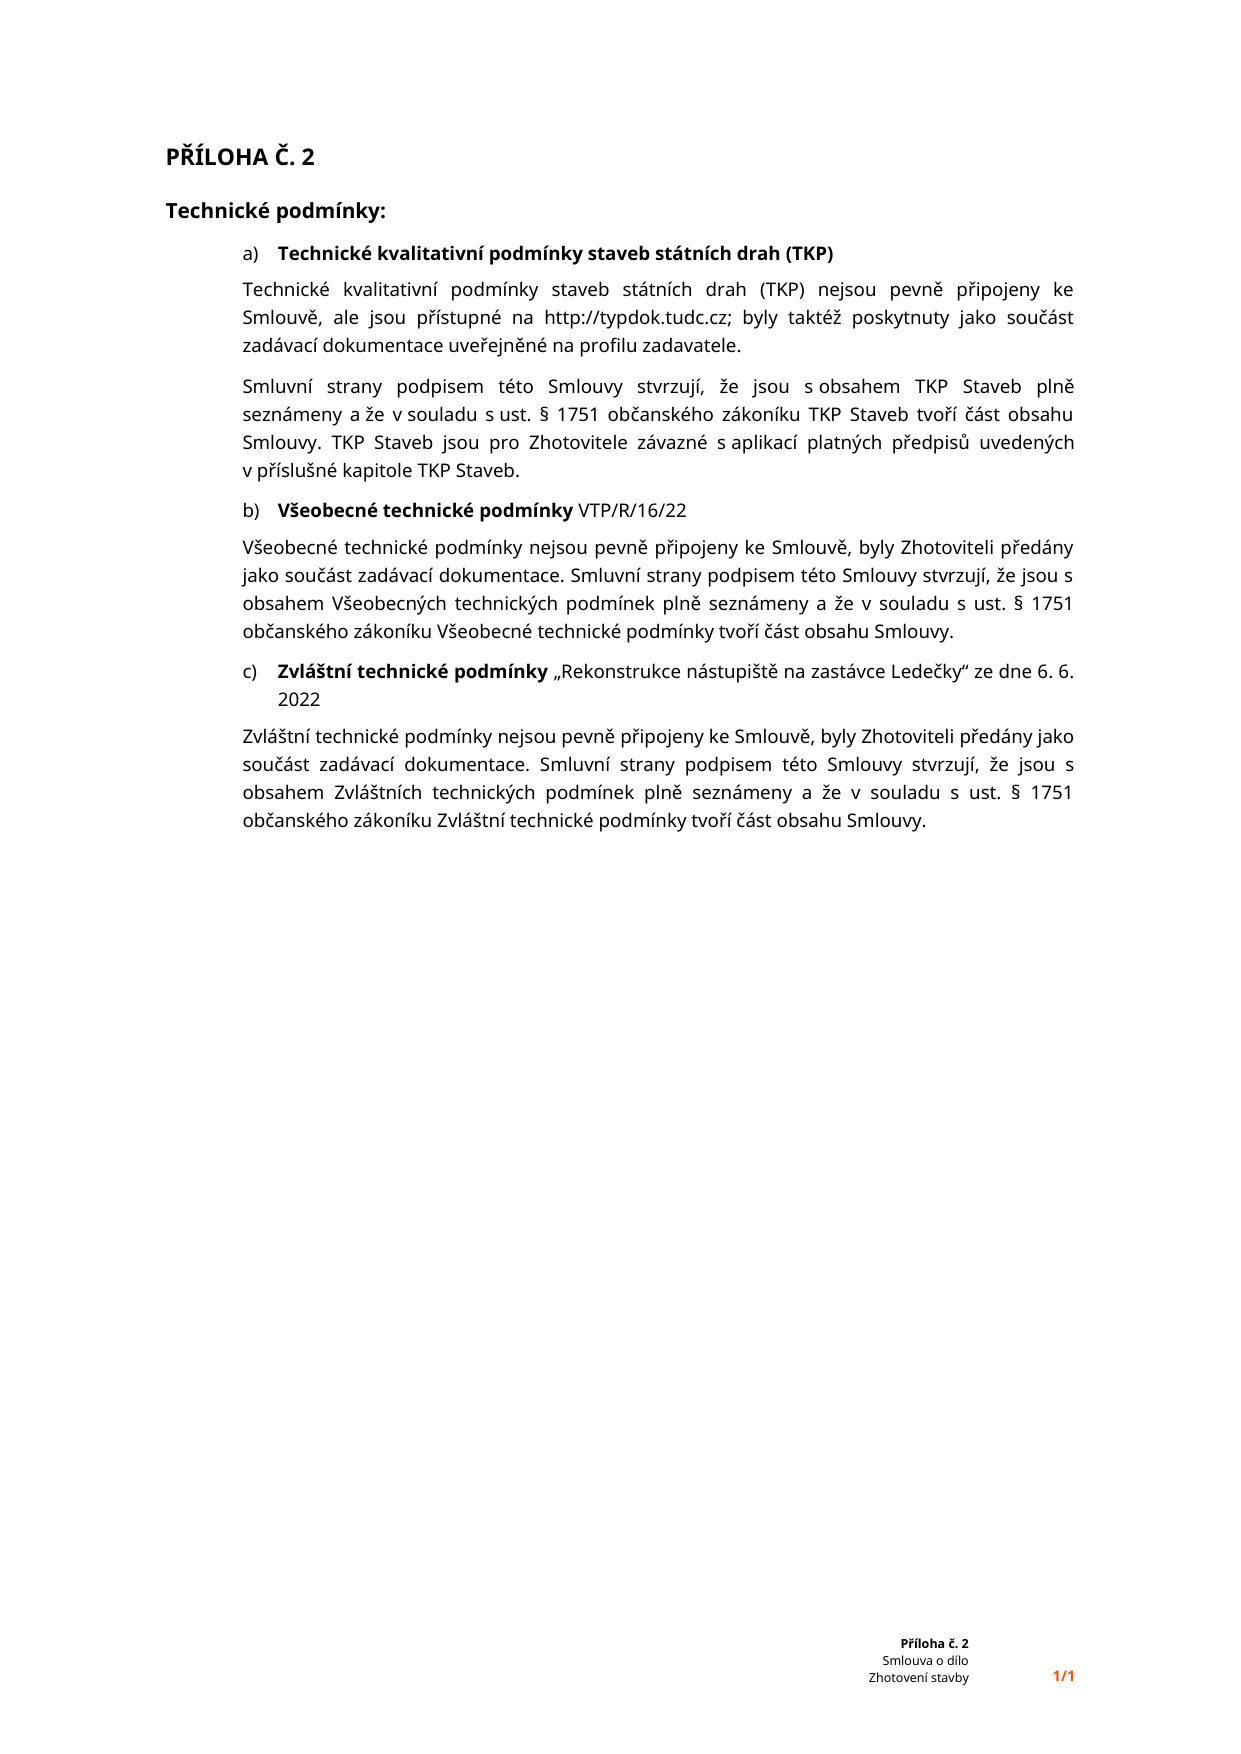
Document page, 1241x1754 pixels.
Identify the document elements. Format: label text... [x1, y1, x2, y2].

list Zvláštní technické podmínky „Rekonstrukce nástupiště na zastávce Ledečky“ ze dne 6. 6. 2022 [242, 659, 1075, 712]
text Smluvní strany podpisem této Smlouvy stvrzují, že jsou s obsahem TKP Staveb plně seznámeny a že v souladu s ust. § 1751 občanského zákoníku TKP Staveb tvoří část obsahu Smlouvy. TKP Staveb jsou pro Zhotovitele závazné s aplikací platných předpisů uvedených v příslušné kapitole TKP Staveb. [242, 373, 1075, 483]
text Technické kvalitativní podmínky staveb státních drah (TKP) nejsou pevně připojeny ke Smlouvě, ale jsou přístupné na http://typdok.tudc.cz; byly taktéž poskytnuty jako součást zadávací dokumentace uveřejněné na profilu zadavatele. [242, 277, 1075, 358]
text Technické podmínky: [165, 197, 1075, 225]
text Zvláštní technické podmínky nejsou pevně připojeny ke Smlouvě, byly Zhotoviteli předány jako součást zadávací dokumentace. Smluvní strany podpisem této Smlouvy stvrzují, že jsou s obsahem Zvláštních technických podmínek plně seznámeny a že v souladu s ust. § 1751 občanského zákoníku Zvláštní technické podmínky tvoří část obsahu Smlouvy. [242, 723, 1075, 833]
text Příloha č. 2 [165, 141, 1075, 173]
list Všeobecné technické podmínky VTP/R/16/22 [242, 498, 1075, 523]
text Všeobecné technické podmínky nejsou pevně připojeny ke Smlouvě, byly Zhotoviteli předány jako součást zadávací dokumentace. Smluvní strany podpisem této Smlouvy stvrzují, že jsou s obsahem Všeobecných technických podmínek plně seznámeny a že v souladu s ust. § 1751 občanského zákoníku Všeobecné technické podmínky tvoří část obsahu Smlouvy. [242, 534, 1075, 644]
list Technické kvalitativní podmínky staveb státních drah (TKP) [242, 240, 1075, 266]
